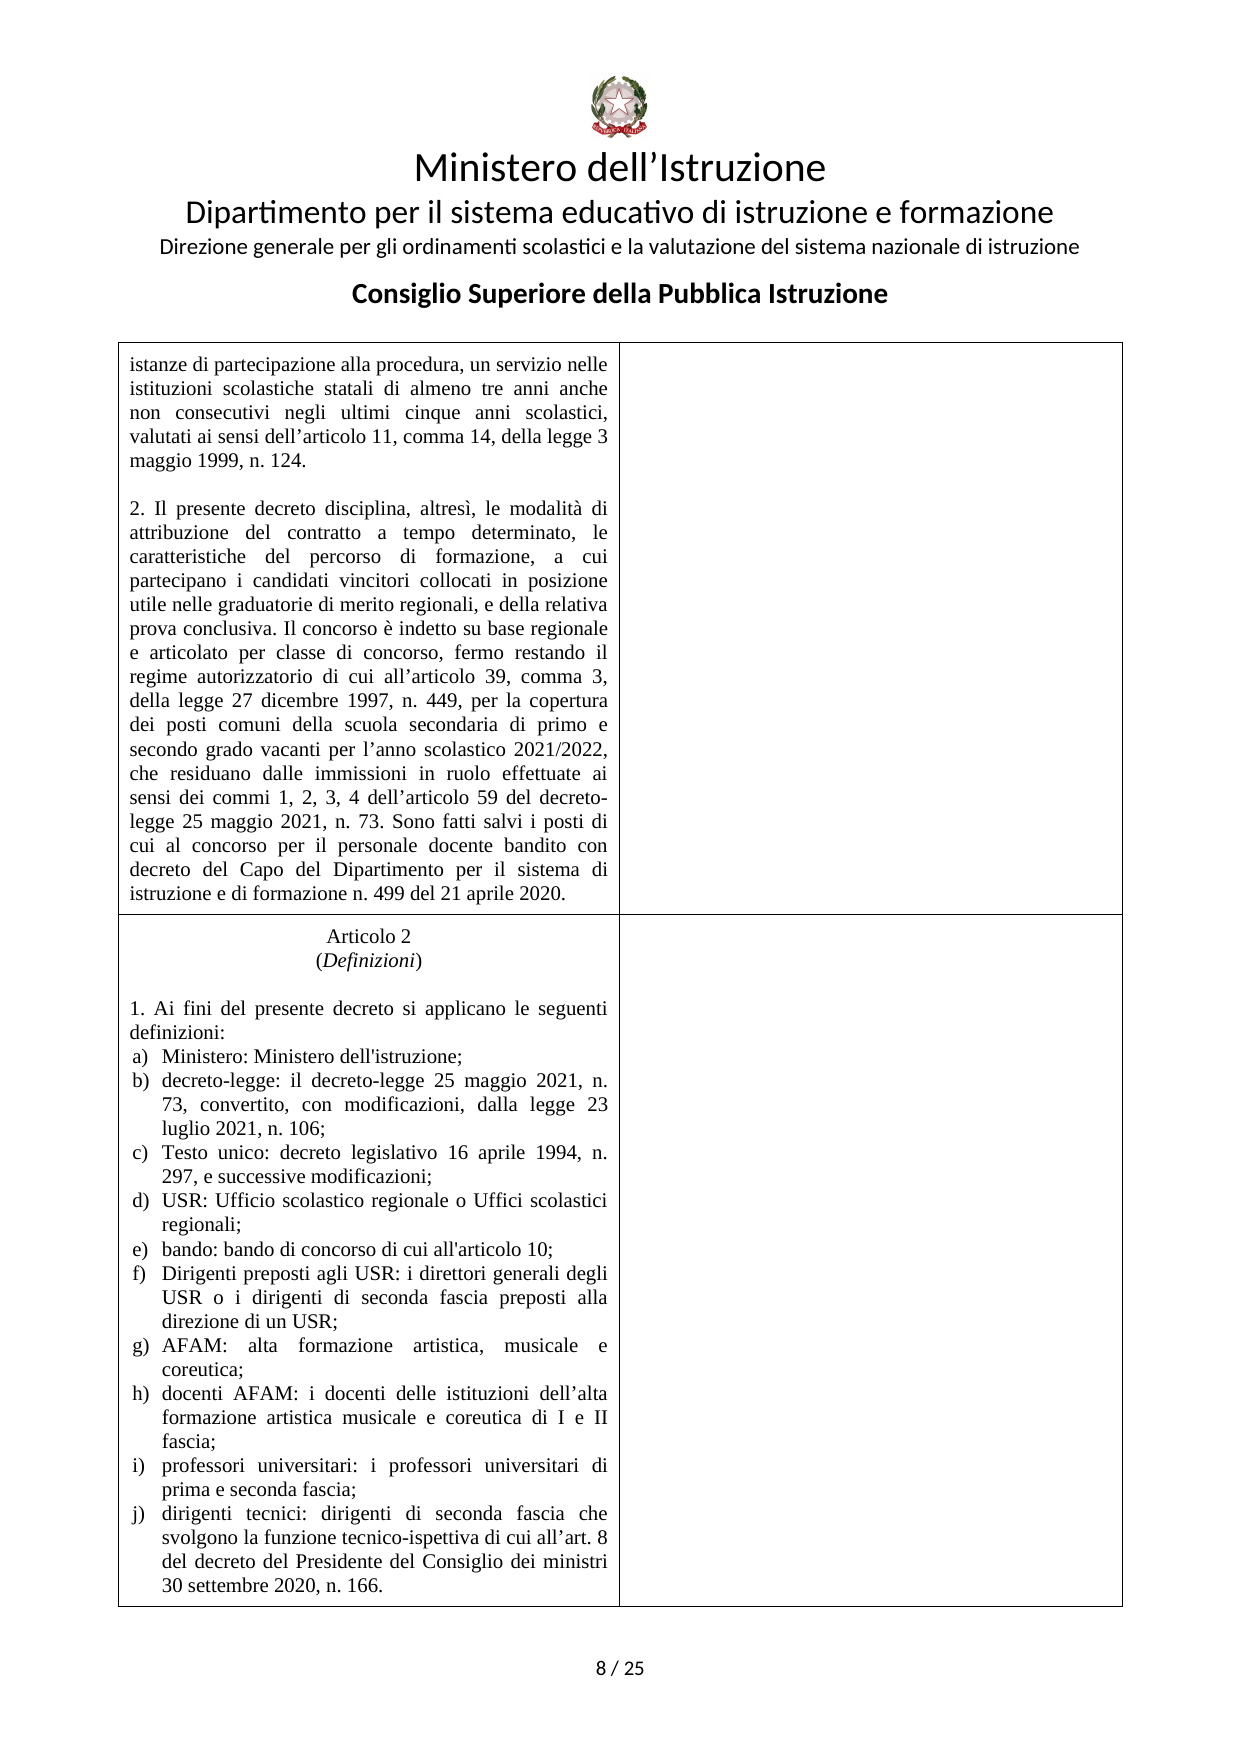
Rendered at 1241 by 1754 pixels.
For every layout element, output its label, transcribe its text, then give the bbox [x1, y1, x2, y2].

table_cell Articolo 2 (Definizioni) 1. Ai fini del presente decreto si applicano le seguenti definizioni: Ministero: Ministero dell'istruzione; decreto-legge: il decreto-legge 25 maggio 2021, n. 73, convertito, con modificazioni, dalla legge 23 luglio 2021, n. 106; Testo unico: decreto legislativo 16 aprile 1994, n. 297, e successive modificazioni; USR: Ufficio scolastico regionale o Uffici scolastici regionali; bando: bando di concorso di cui all'articolo 10; Dirigenti preposti agli USR: i direttori generali degli USR o i dirigenti di seconda fascia preposti alla direzione di un USR; AFAM: alta formazione artistica, musicale e coreutica; docenti AFAM: i docenti delle istituzioni dell’alta formazione artistica musicale e coreutica di I e II fascia; professori universitari: i professori universitari di prima e seconda fascia; dirigenti tecnici: dirigenti di seconda fascia che svolgono la funzione tecnico-ispettiva di cui all’art. 8 del decreto del Presidente del Consiglio dei ministri 30 settembre 2020, n. 166. [119, 915, 619, 1606]
table_cell [620, 915, 1122, 1606]
picture [589, 73, 651, 141]
table_cell [620, 343, 1122, 914]
